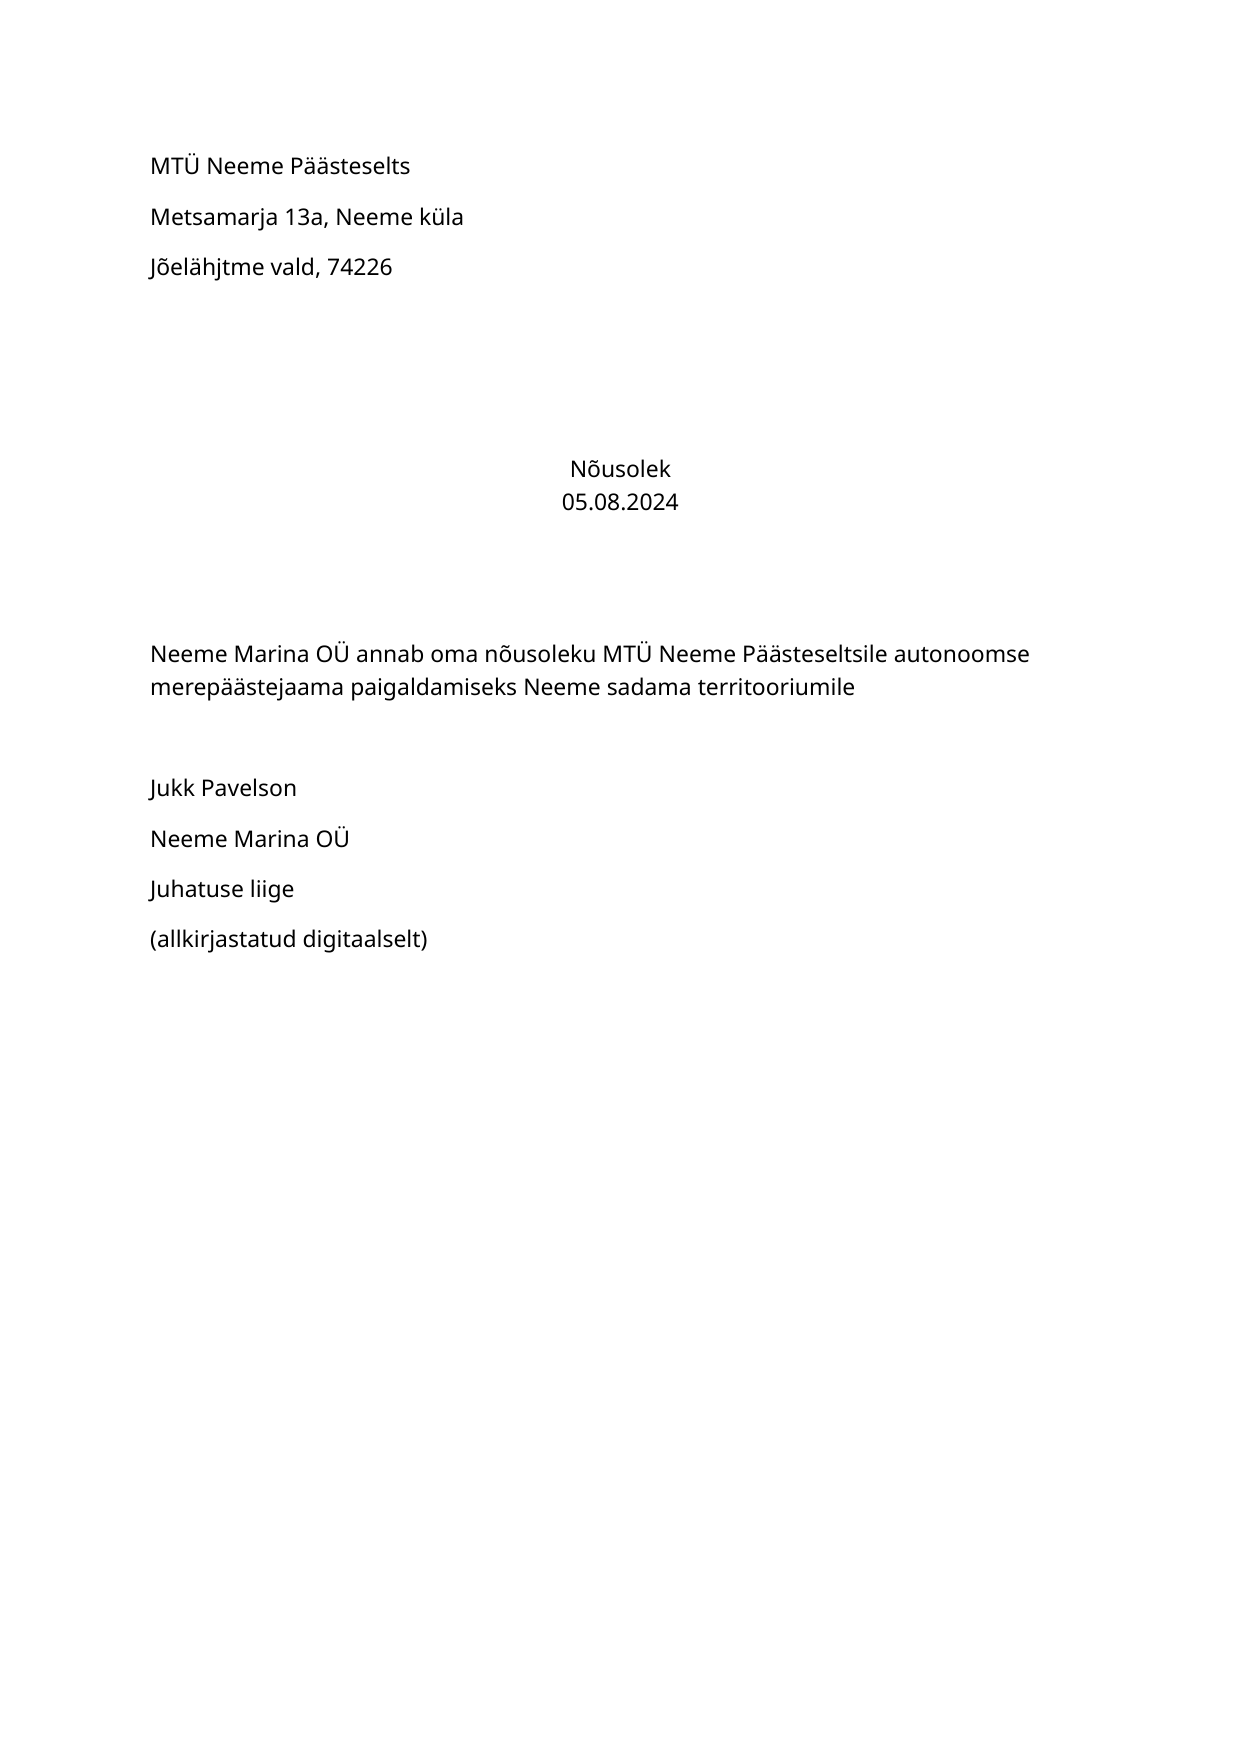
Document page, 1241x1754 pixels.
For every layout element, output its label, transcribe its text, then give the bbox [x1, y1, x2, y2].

text Jukk Pavelson [150, 772, 1090, 803]
text MTÜ Neeme Päästeselts [150, 150, 1090, 181]
text Neeme Marina OÜ [150, 822, 1090, 854]
text Jõelähjtme vald, 74226 [150, 251, 1090, 282]
text Neeme Marina OÜ annab oma nõusoleku MTÜ Neeme Päästeseltsile autonoomse merepäästejaama paigaldamiseks Neeme sadama territooriumile [150, 637, 1090, 702]
text (allkirjastatud digitaalselt) [150, 923, 1090, 954]
text Juhatuse liige [150, 873, 1090, 904]
text Metsamarja 13a, Neeme küla [150, 200, 1090, 232]
text Nõusolek 05.08.2024 [150, 452, 1090, 517]
